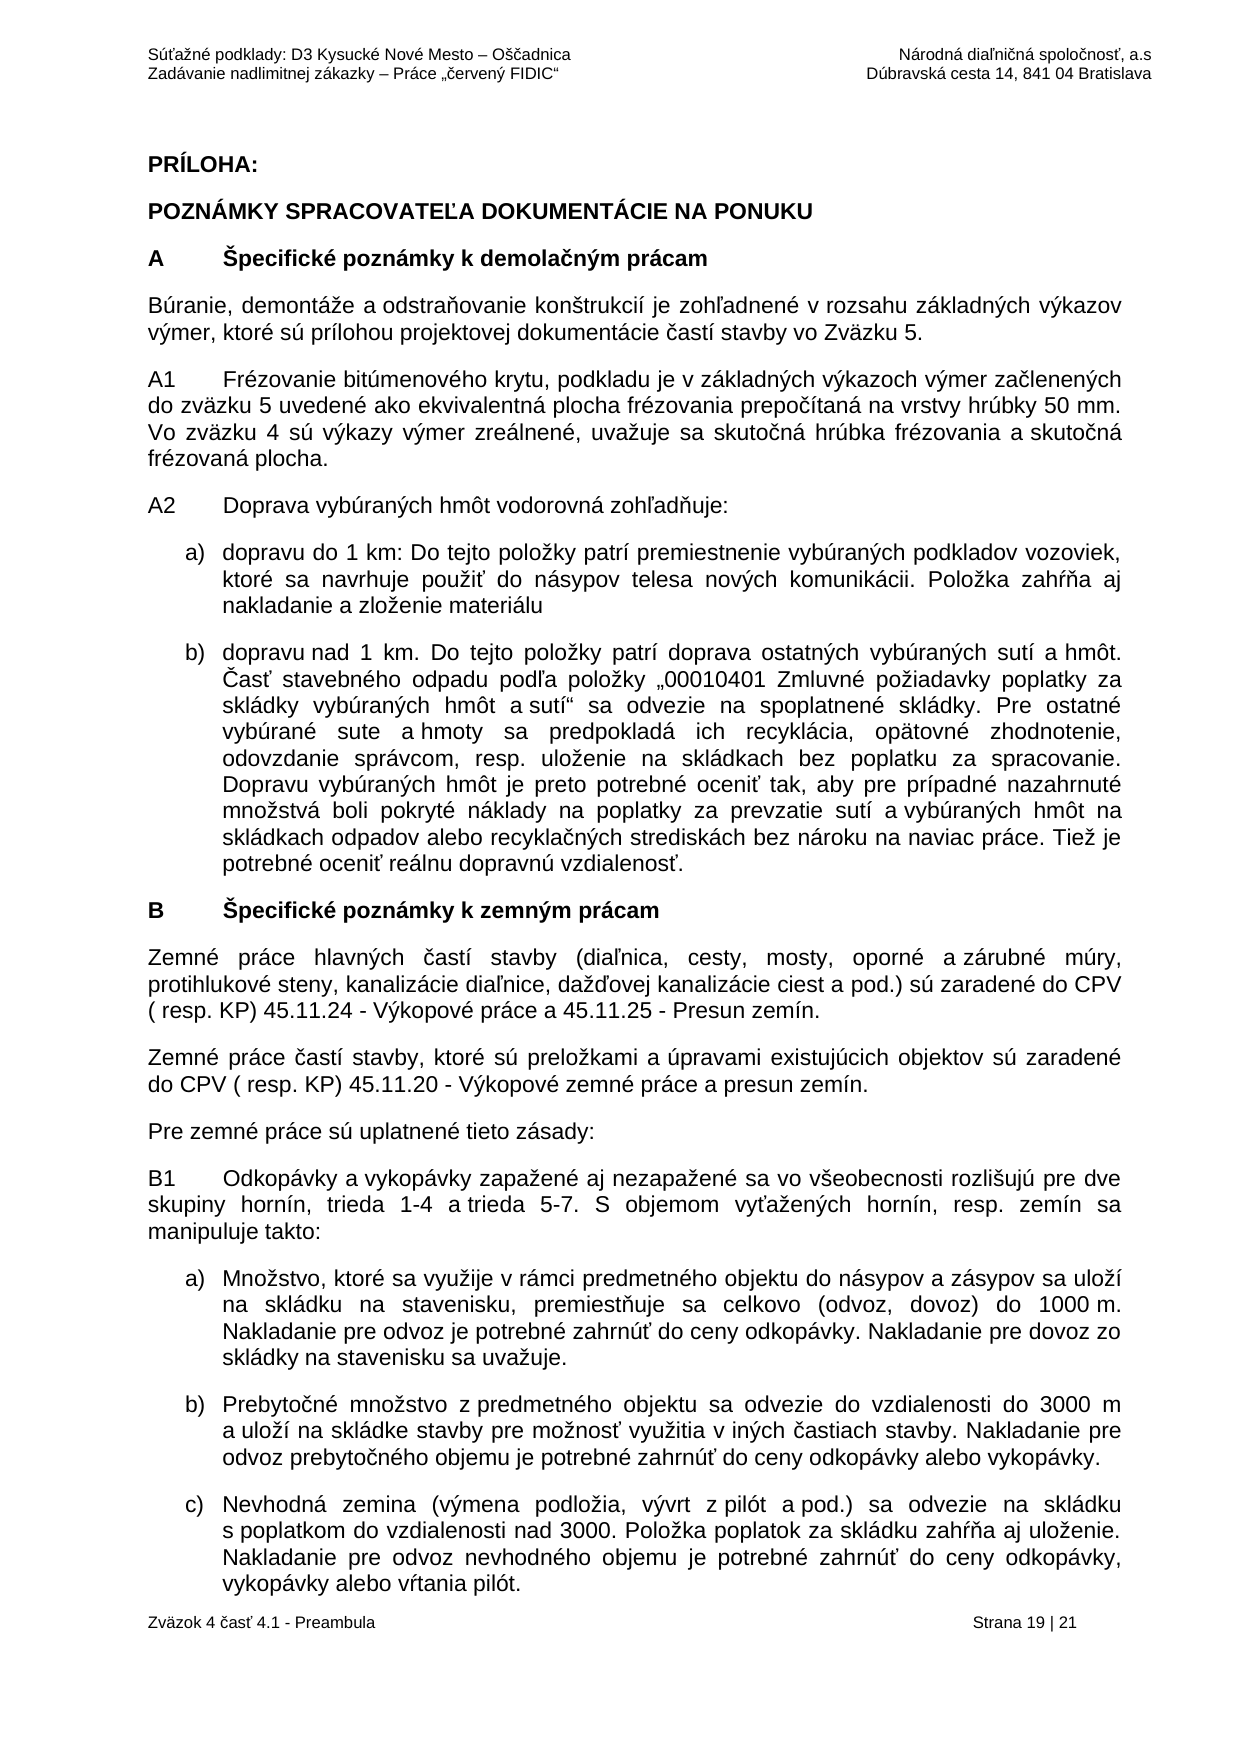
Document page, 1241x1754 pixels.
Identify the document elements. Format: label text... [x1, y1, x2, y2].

text Pre zemné práce sú uplatnené tieto zásady: [148, 1118, 1122, 1144]
list Nevhodná zemina (výmena podložia, vývrt z pilót a pod.) sa odvezie na skládku s poplatkom do vzdialenosti nad 3000. Položka poplatok za skládku zahŕňa aj uloženie. Nakladanie pre odvoz nevhodného objemu je potrebné zahrnúť do ceny odkopávky, vykopávky alebo vŕtania pilót. [185, 1491, 1122, 1596]
list Množstvo, ktoré sa využije v rámci predmetného objektu do násypov a zásypov sa uloží na skládku na stavenisku, premiestňuje sa celkovo (odvoz, dovoz) do 1000 m. Nakladanie pre odvoz je potrebné zahrnúť do ceny odkopávky. Nakladanie pre dovoz zo skládky na stavenisku sa uvažuje. [185, 1265, 1122, 1370]
list Prebytočné množstvo z predmetného objektu sa odvezie do vzdialenosti do 3000 m a uloží na skládke stavby pre možnosť využitia v iných častiach stavby. Nakladanie pre odvoz prebytočného objemu je potrebné zahrnúť do ceny odkopávky alebo vykopávky. [185, 1391, 1122, 1470]
text Búranie, demontáže a odstraňovanie konštrukcií je zohľadnené v rozsahu základných výkazov výmer, ktoré sú prílohou projektovej dokumentácie častí stavby vo Zväzku 5. [148, 292, 1122, 345]
text A1 Frézovanie bitúmenového krytu, podkladu je v základných výkazoch výmer začlenených do zväzku 5 uvedené ako ekvivalentná plocha frézovania prepočítaná na vrstvy hrúbky 50 mm. Vo zväzku 4 sú výkazy výmer zreálnené, uvažuje sa skutočná hrúbka frézovania a skutočná frézovaná plocha. [148, 366, 1122, 471]
text Zemné práce hlavných častí stavby (diaľnica, cesty, mosty, oporné a zárubné múry, protihlukové steny, kanalizácie diaľnice, dažďovej kanalizácie ciest a pod.) sú zaradené do CPV ( resp. KP) 45.11.24 - Výkopové práce a 45.11.25 - Presun zemín. [148, 944, 1122, 1023]
text Zemné práce častí stavby, ktoré sú preložkami a úpravami existujúcich objektov sú zaradené do CPV ( resp. KP) 45.11.20 - Výkopové zemné práce a presun zemín. [148, 1044, 1122, 1097]
list dopravu nad 1 km. Do tejto položky patrí doprava ostatných vybúraných sutí a hmôt. Časť stavebného odpadu podľa položky „00010401 Zmluvné požiadavky poplatky za skládky vybúraných hmôt a sutí“ sa odvezie na spoplatnené skládky. Pre ostatné vybúrané sute a hmoty sa predpokladá ich recyklácia, opätovné zhodnotenie, odovzdanie správcom, resp. uloženie na skládkach bez poplatku za spracovanie. Dopravu vybúraných hmôt je preto potrebné oceniť tak, aby pre prípadné nazahrnuté množstvá boli pokryté náklady na poplatky za prevzatie sutí a vybúraných hmôt na skládkach odpadov alebo recyklačných strediskách bez nároku na naviac práce. Tiež je potrebné oceniť reálnu dopravnú vzdialenosť. [185, 639, 1122, 876]
text B Špecifické poznámky k zemným prácam [148, 897, 1122, 923]
text POZNÁMKY SPRACOVATEĽA DOKUMENTÁCIE NA PONUKU [148, 198, 1122, 224]
text Príloha: [148, 151, 1122, 177]
text B1 Odkopávky a vykopávky zapažené aj nezapažené sa vo všeobecnosti rozlišujú pre dve skupiny hornín, trieda 1-4 a trieda 5-7. S objemom vyťažených hornín, resp. zemín sa manipuluje takto: [148, 1165, 1122, 1244]
list dopravu do 1 km: Do tejto položky patrí premiestnenie vybúraných podkladov vozoviek, ktoré sa navrhuje použiť do násypov telesa nových komunikácii. Položka zahŕňa aj nakladanie a zloženie materiálu [185, 539, 1122, 618]
text A Špecifické poznámky k demolačným prácam [148, 245, 1122, 271]
text A2 Doprava vybúraných hmôt vodorovná zohľadňuje: [148, 492, 1122, 518]
